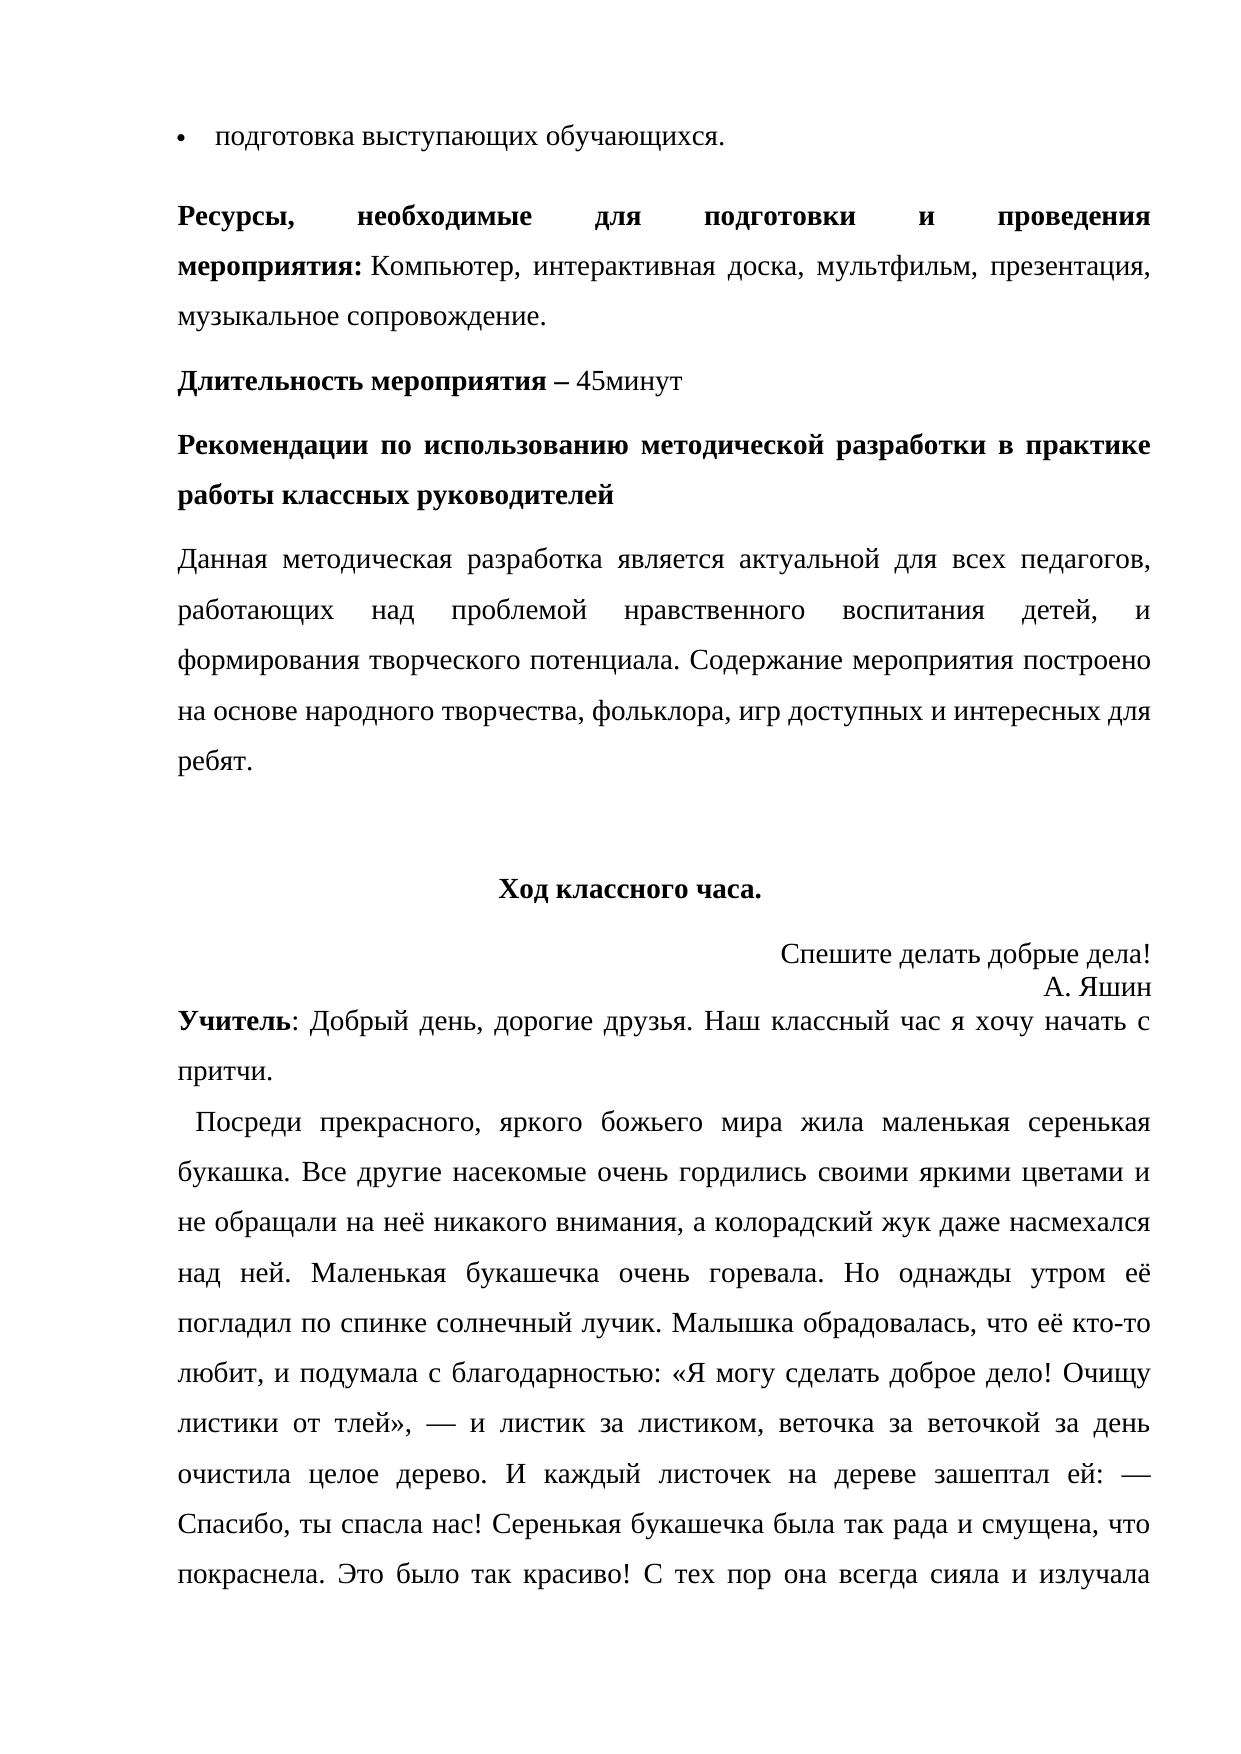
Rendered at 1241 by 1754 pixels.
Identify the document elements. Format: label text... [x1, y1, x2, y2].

text Данная методическая разработка является актуальной для всех педагогов, работающих над проблемой нравственного воспитания детей, и формирования творческого потенциала. Содержание мероприятия построено на основе народного творчества, фольклора, игр доступных и интересных для ребят. [177, 542, 1152, 776]
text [177, 1104, 1152, 1590]
list подготовка выступающих обучающихся. [177, 118, 1152, 152]
text Рекомендации по использованию методической разработки в практике работы классных руководителей [177, 427, 1152, 511]
text Длительность мероприятия – 45минут [177, 363, 1152, 396]
text Спешите делать добрые дела! А. Яшин [177, 936, 1152, 1003]
text Ресурсы, необходимые для подготовки и проведения мероприятия: Компьютер, интерактивная доска, мультфильм, презентация, музыкальное сопровождение. [177, 198, 1152, 332]
text Учитель: Добрый день, дорогие друзья. Наш классный час я хочу начать с притчи. [177, 1003, 1152, 1087]
text Ход классного часа. [177, 872, 1152, 905]
